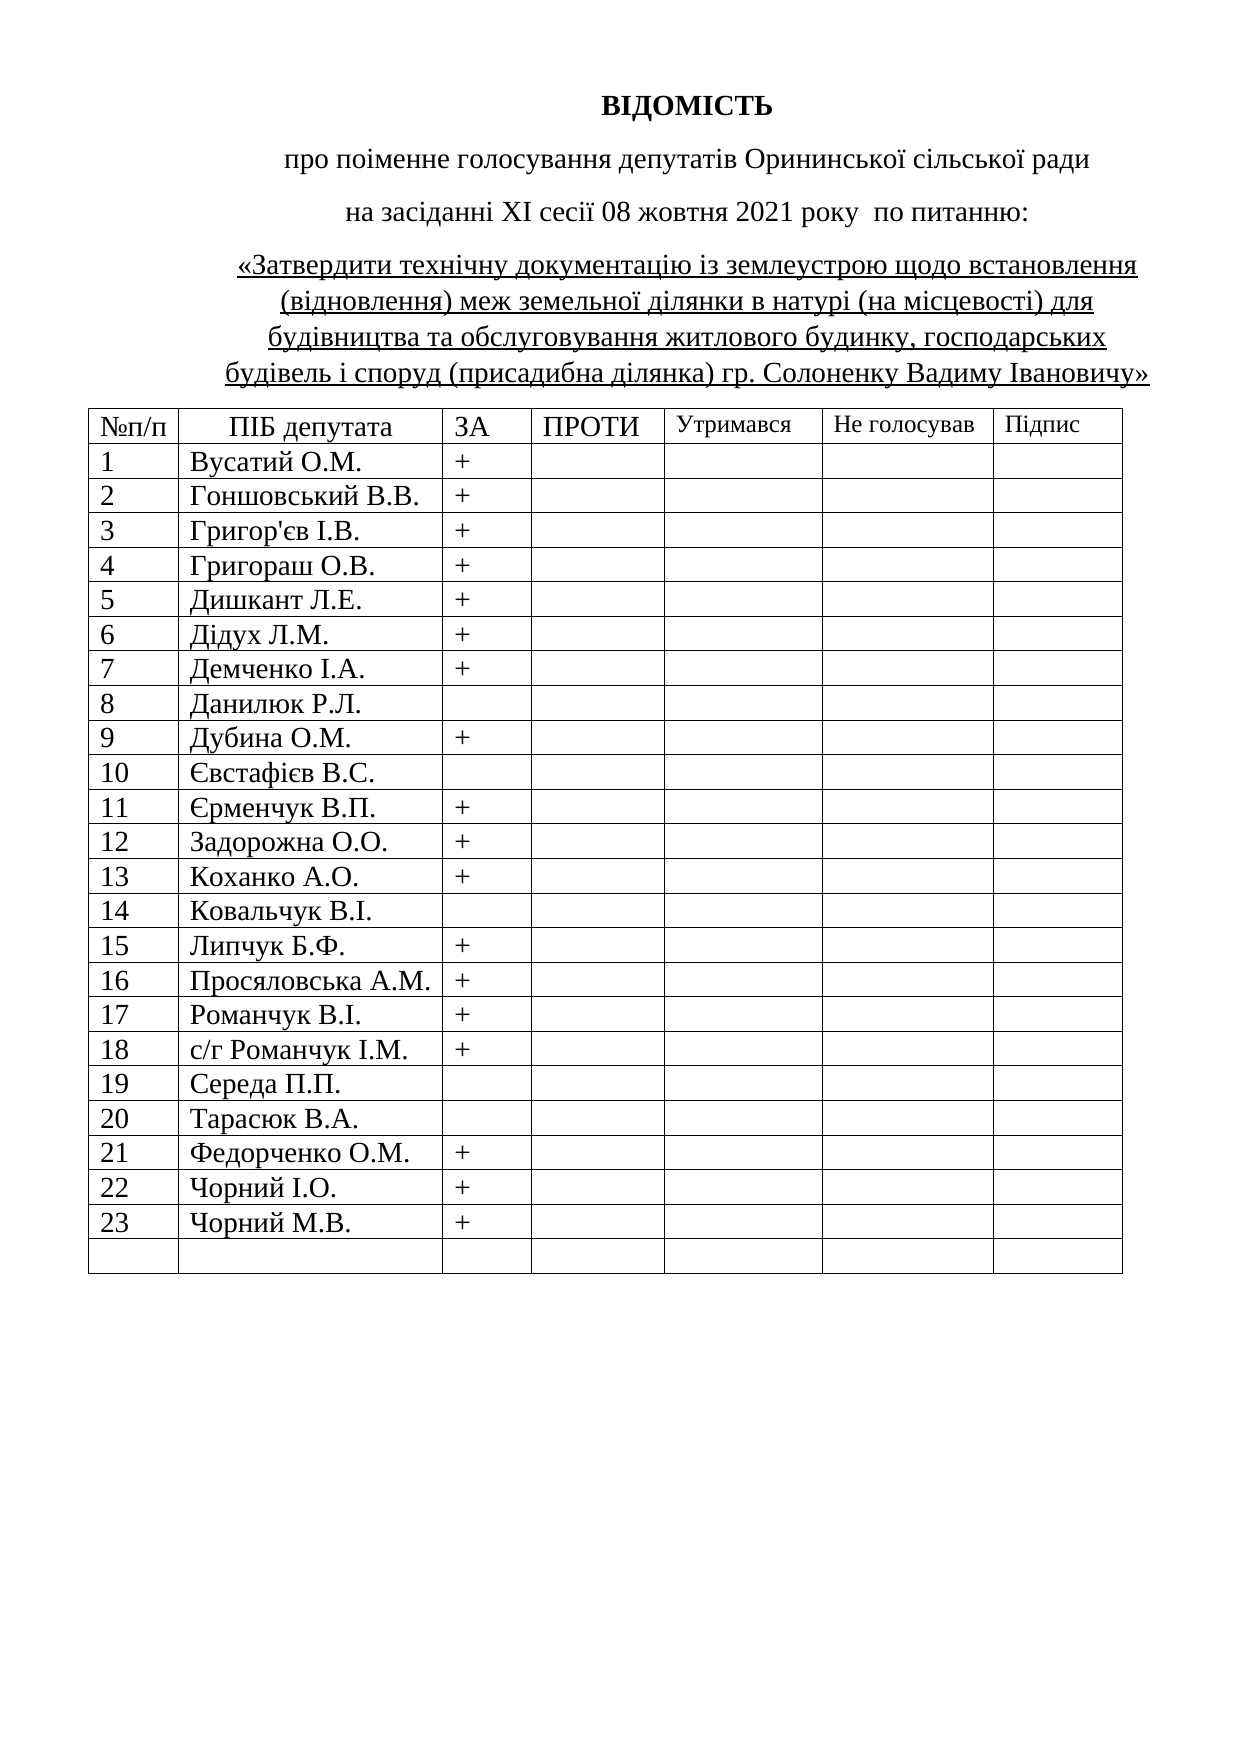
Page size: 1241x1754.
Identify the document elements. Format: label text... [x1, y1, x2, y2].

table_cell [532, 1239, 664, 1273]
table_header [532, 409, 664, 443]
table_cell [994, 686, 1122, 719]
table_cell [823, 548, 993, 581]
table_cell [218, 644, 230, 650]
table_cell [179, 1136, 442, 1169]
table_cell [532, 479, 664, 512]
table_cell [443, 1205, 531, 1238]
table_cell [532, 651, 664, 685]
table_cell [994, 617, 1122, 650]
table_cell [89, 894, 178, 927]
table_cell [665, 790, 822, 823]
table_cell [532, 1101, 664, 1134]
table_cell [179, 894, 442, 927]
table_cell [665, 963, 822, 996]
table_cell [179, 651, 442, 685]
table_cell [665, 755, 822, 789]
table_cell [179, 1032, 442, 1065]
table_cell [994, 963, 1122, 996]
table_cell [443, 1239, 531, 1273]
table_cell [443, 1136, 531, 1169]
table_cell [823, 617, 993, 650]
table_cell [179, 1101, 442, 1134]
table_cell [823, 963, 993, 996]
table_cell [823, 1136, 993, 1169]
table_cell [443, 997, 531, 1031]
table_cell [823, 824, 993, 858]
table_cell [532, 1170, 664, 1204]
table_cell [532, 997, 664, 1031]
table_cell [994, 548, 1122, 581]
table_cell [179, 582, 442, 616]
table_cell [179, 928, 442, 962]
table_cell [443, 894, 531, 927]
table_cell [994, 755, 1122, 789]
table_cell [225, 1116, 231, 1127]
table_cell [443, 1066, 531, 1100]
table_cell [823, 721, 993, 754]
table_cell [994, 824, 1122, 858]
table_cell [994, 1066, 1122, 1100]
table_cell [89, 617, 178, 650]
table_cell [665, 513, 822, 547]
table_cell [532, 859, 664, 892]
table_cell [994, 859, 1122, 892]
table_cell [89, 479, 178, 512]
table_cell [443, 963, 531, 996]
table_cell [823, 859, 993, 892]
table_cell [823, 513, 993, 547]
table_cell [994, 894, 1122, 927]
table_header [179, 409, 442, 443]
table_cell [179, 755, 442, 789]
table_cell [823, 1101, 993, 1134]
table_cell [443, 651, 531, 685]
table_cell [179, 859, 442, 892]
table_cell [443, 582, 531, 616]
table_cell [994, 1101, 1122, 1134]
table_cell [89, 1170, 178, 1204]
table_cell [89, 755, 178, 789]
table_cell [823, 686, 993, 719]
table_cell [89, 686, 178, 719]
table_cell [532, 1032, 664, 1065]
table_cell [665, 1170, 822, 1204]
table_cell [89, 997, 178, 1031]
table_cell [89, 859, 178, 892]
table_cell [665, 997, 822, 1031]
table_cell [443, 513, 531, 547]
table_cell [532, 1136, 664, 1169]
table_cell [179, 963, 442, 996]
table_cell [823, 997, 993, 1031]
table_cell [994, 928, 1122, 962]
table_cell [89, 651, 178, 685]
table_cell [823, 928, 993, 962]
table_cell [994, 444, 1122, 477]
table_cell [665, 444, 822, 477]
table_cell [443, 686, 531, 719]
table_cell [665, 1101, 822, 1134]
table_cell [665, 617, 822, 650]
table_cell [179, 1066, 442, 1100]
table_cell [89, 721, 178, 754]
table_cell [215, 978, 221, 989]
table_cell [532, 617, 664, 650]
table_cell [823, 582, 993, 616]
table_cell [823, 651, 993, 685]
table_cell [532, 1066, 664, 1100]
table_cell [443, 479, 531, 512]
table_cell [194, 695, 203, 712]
text ВІДОМІСТЬ [223, 88, 1152, 122]
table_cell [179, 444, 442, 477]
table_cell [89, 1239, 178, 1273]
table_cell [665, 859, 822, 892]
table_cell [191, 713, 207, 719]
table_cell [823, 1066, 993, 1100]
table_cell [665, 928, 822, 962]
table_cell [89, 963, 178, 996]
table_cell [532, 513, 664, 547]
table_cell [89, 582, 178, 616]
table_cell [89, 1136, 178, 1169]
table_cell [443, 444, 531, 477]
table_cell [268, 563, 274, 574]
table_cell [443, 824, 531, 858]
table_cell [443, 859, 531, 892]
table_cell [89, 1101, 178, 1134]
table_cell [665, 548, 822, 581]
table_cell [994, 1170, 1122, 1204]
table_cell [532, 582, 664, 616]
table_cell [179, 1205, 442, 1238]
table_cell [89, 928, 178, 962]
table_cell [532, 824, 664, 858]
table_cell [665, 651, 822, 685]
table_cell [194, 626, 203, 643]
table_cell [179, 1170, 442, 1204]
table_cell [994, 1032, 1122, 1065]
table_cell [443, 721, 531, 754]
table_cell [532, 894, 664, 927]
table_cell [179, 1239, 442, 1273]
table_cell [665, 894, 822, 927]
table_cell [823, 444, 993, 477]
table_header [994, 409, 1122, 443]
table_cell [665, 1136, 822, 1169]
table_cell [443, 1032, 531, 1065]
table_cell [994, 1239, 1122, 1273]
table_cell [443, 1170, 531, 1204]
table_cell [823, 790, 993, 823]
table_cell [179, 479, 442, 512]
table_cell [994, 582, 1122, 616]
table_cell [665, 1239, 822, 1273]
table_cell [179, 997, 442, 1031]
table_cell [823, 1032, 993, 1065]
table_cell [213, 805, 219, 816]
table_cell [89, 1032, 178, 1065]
text на засіданні XI сесії 08 жовтня 2021 року по питанню: [223, 194, 1152, 228]
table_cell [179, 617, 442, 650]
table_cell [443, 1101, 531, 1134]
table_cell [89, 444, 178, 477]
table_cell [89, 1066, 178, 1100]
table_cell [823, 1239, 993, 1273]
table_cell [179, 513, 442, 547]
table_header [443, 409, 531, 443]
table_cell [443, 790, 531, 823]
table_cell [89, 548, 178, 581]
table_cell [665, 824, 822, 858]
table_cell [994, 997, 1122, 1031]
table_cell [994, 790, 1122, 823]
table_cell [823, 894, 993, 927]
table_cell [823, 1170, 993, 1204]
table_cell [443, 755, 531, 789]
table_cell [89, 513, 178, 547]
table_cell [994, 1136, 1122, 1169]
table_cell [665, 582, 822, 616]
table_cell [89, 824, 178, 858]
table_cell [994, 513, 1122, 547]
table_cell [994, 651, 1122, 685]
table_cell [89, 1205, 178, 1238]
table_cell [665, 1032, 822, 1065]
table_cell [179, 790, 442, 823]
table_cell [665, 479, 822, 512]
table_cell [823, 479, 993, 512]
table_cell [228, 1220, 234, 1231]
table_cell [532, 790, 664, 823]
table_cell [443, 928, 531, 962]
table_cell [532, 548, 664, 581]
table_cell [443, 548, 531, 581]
text про поіменне голосування депутатів Орининської сільської ради [223, 141, 1152, 175]
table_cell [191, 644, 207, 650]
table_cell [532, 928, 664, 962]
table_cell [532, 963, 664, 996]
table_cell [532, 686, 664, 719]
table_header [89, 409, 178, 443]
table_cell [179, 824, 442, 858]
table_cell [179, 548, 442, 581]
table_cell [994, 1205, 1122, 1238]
text «Затвердити технічну документацію із землеустрою щодо встановлення (відновлення) меж земельної ділянки в натурі (на місцевості) для будівництва та обслуговування житлового будинку, господарських будівель і споруд (присадибна ділянка) гр. Солоненку Вадиму Івановичу» [223, 247, 1152, 389]
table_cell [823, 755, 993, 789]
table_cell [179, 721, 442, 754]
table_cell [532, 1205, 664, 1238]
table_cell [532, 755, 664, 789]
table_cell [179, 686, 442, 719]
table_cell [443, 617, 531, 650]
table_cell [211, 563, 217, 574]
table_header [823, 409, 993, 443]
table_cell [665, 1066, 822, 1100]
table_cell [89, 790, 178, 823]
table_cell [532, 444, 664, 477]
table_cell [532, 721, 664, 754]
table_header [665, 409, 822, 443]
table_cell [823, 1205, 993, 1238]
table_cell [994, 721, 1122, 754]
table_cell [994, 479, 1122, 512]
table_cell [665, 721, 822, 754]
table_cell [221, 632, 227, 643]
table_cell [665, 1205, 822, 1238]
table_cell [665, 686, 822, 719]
